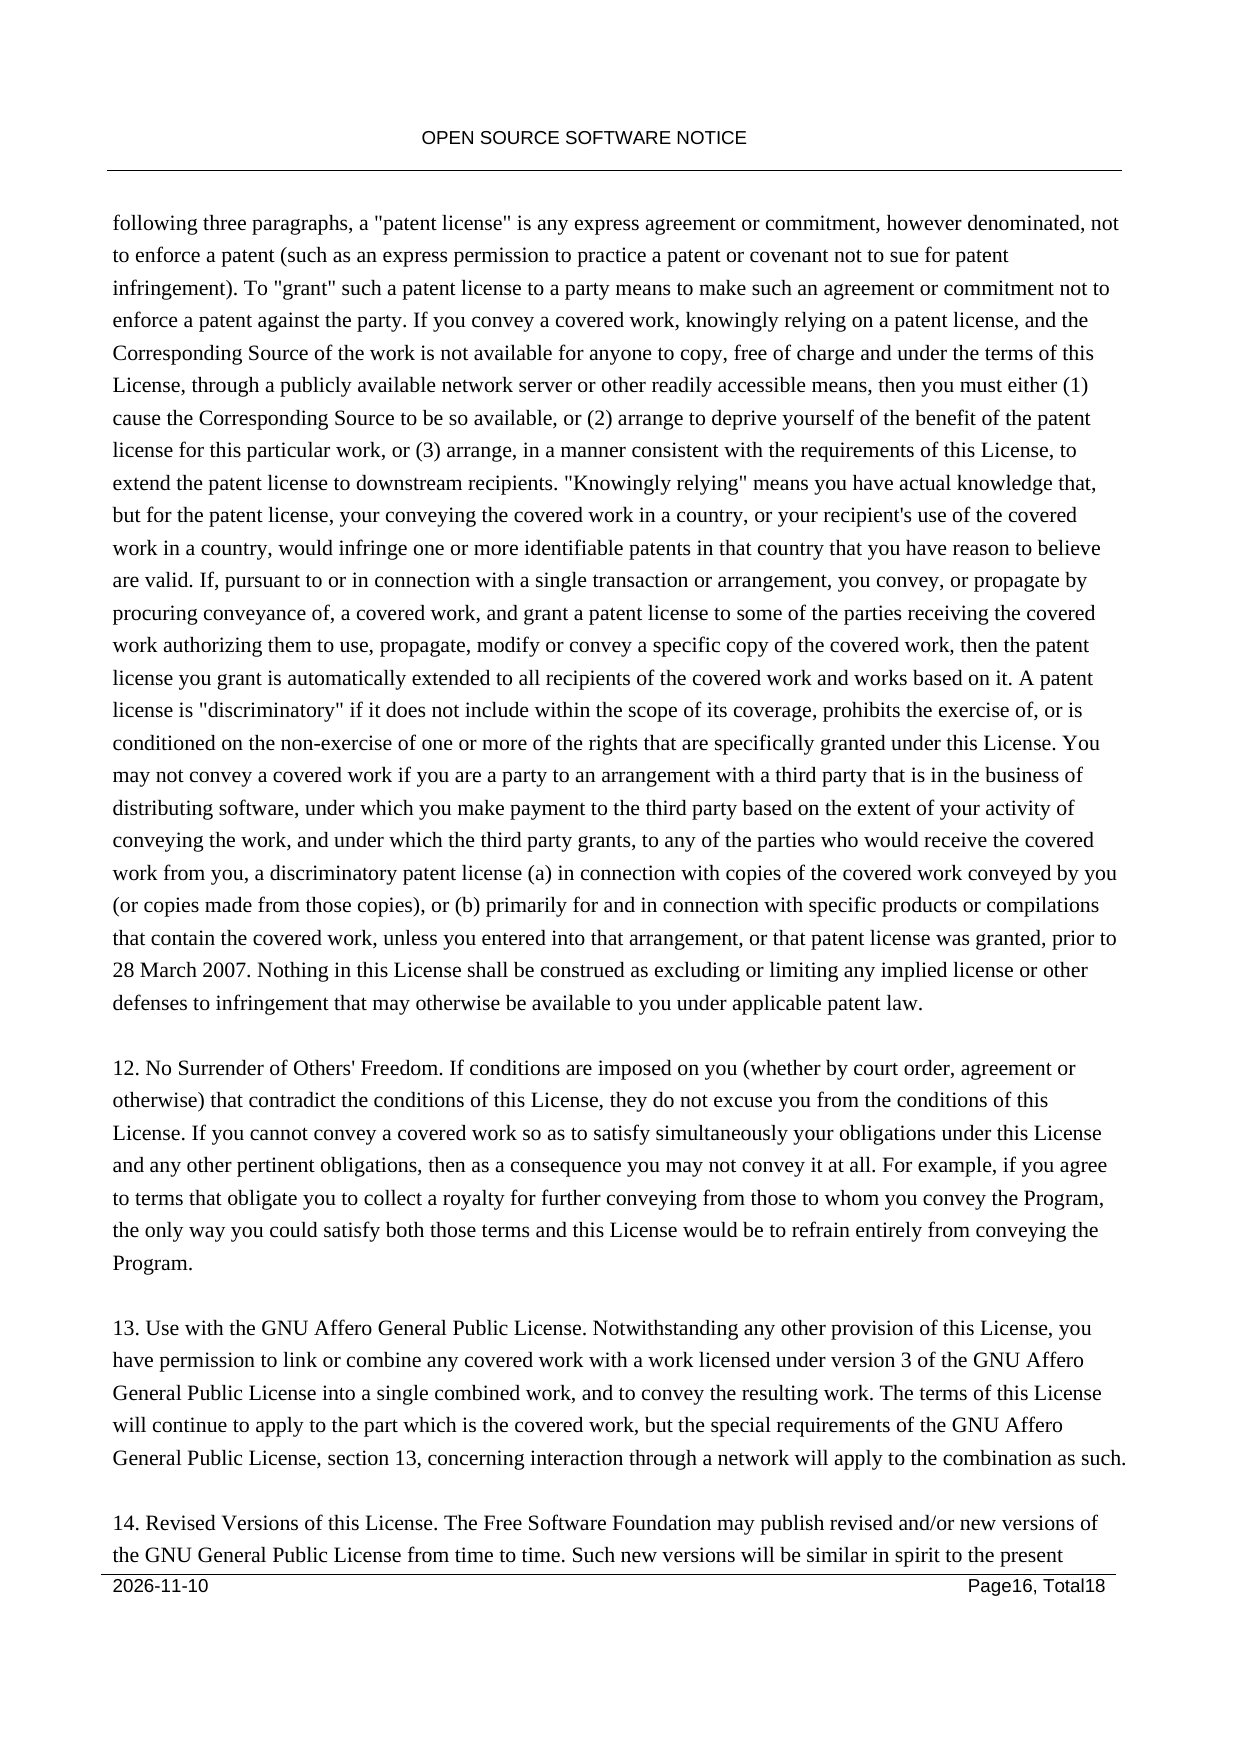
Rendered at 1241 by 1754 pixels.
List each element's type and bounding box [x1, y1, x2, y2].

text [112, 206, 1128, 1571]
